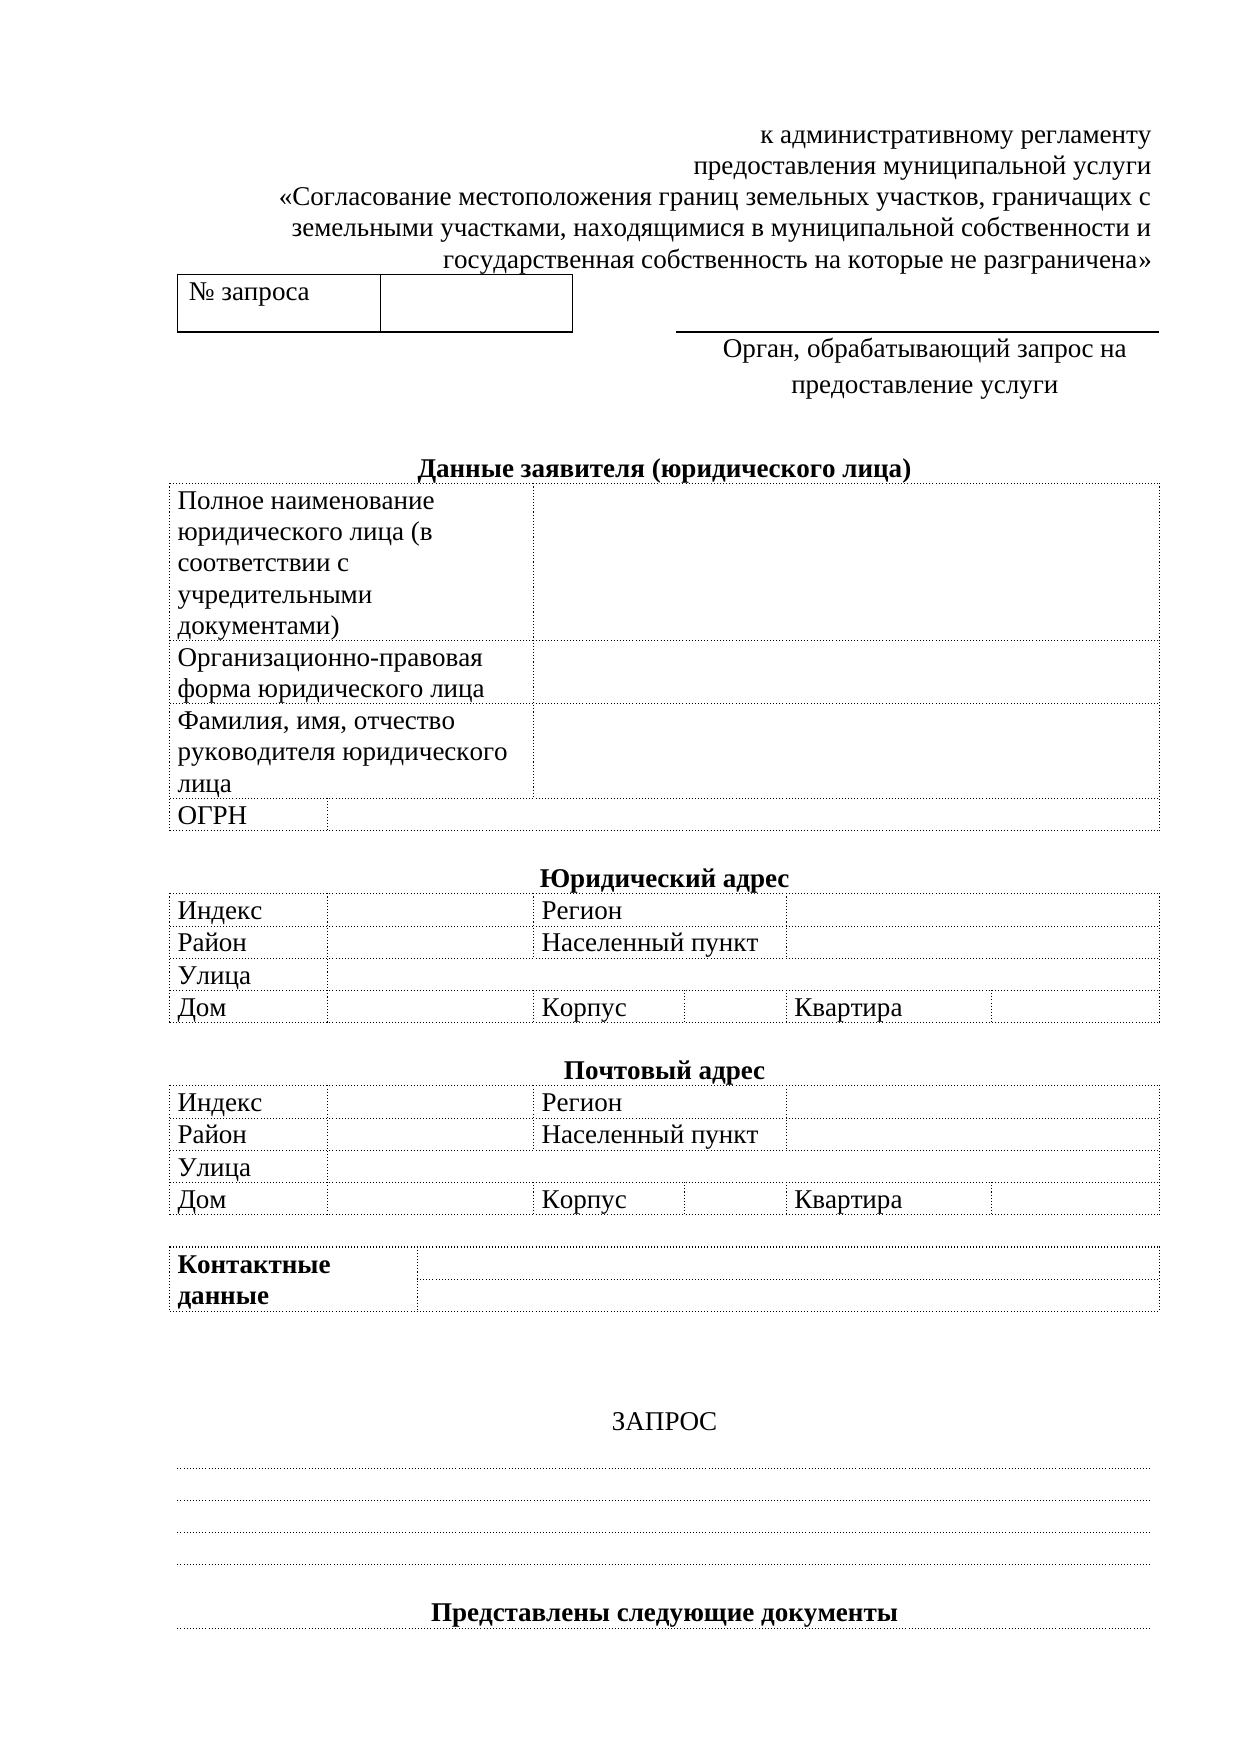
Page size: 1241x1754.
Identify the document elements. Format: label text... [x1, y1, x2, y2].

table_cell [328, 1150, 1159, 1182]
table_cell [328, 1182, 533, 1214]
table_cell Квартира [786, 1182, 991, 1214]
table_cell [991, 990, 1159, 1022]
table_cell ОГРН [169, 798, 328, 830]
table_cell [328, 893, 533, 926]
table_cell [786, 1214, 991, 1246]
table_cell Район [169, 1118, 328, 1150]
table_cell Индекс [169, 893, 328, 926]
table_cell [534, 640, 1159, 703]
table_cell [685, 1214, 786, 1246]
table_cell Населенный пункт [534, 1118, 786, 1150]
table_cell Фамилия, имя, отчество руководителя юридического лица [169, 703, 533, 798]
table_cell Дом [169, 990, 328, 1022]
table_cell [786, 1118, 1159, 1150]
table_cell [328, 1214, 533, 1246]
table_cell Квартира [786, 990, 991, 1022]
table_cell [991, 1182, 1159, 1214]
table_cell Индекс [169, 1085, 328, 1118]
table_cell Корпус [534, 990, 684, 1022]
table_cell [328, 1085, 533, 1118]
table_header [177, 1468, 1152, 1500]
table_cell [177, 1500, 1152, 1532]
table_cell Почтовый адрес [169, 1022, 1159, 1085]
table_cell [328, 958, 1159, 990]
table_cell [534, 1214, 684, 1246]
table_cell Корпус [534, 1182, 684, 1214]
table_cell [169, 1214, 328, 1246]
table_cell [328, 990, 533, 1022]
table_cell [534, 483, 1159, 640]
table_cell [786, 926, 1159, 958]
table_cell [417, 1279, 1159, 1311]
text ЗАПРОС [177, 1405, 1152, 1436]
table_header Представлены следующие документы [177, 1596, 1152, 1627]
table_cell Населенный пункт [534, 926, 786, 958]
text к административному регламенту [177, 118, 1152, 149]
table_cell [328, 926, 533, 958]
table_cell Улица [169, 958, 328, 990]
table_cell [534, 703, 1159, 798]
table_cell Район [169, 926, 328, 958]
table_cell Регион [534, 1085, 786, 1118]
table_cell Полное наименование юридического лица (в соответствии с учредительными документами) [169, 483, 533, 640]
table_cell Дом [169, 1182, 328, 1214]
table_cell [417, 1246, 1159, 1278]
table_cell [685, 990, 786, 1022]
table_cell [786, 1085, 1159, 1118]
table_cell Улица [169, 1150, 328, 1182]
text «Согласование местоположения границ земельных участков, граничащих с земельными участками, находящимися в муниципальной собственности и государственная собственность на которые не разграничена» [177, 180, 1152, 274]
table_cell Регион [534, 893, 786, 926]
text предоставления муниципальной услуги [177, 149, 1152, 180]
table_cell [177, 1532, 1152, 1564]
table_cell [786, 893, 1159, 926]
table_cell [328, 798, 1159, 830]
table_cell [685, 1182, 786, 1214]
table_cell Организационно-правовая форма юридического лица [169, 640, 533, 703]
table_cell Юридический адрес [169, 830, 1159, 893]
table_cell [991, 1214, 1159, 1246]
table_cell [328, 1118, 533, 1150]
table_header Данные заявителя (юридического лица) [169, 274, 1159, 483]
table_cell Контактные данные [169, 1246, 417, 1311]
